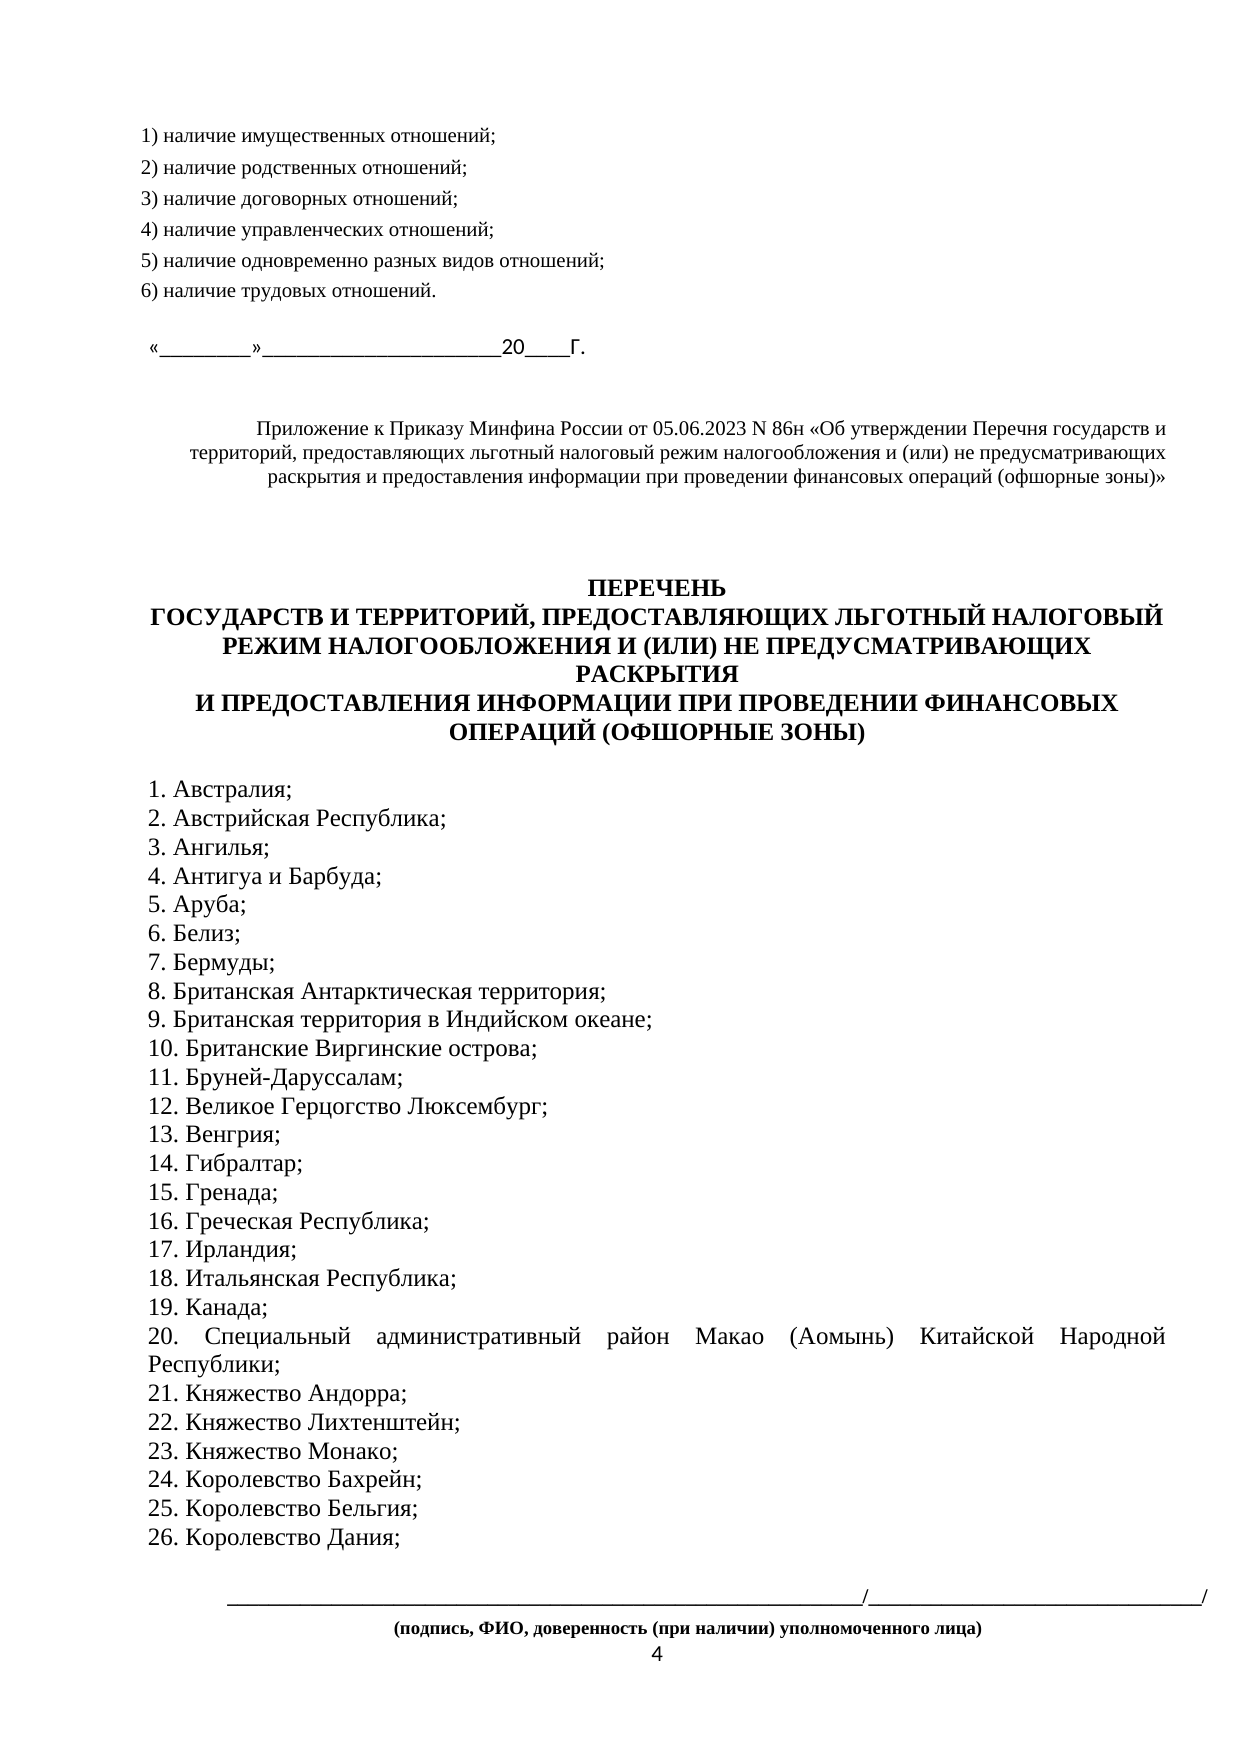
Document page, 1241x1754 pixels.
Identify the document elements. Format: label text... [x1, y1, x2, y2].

text 19. Канада; [148, 1292, 1166, 1321]
table_cell 3) наличие договорных отношений; [129, 183, 865, 214]
text 24. Королевство Бахрейн; [148, 1464, 1166, 1493]
text 21. Княжество Андорра; [148, 1378, 1166, 1407]
text 6. Белиз; [148, 918, 1166, 947]
text 4. Антигуа и Барбуда; [148, 861, 1166, 889]
text 7. Бермуды; [148, 947, 1166, 976]
text 15. Гренада; [148, 1177, 1166, 1206]
text 25. Королевство Бельгия; [148, 1493, 1166, 1522]
table_cell 4) наличие управленческих отношений; [129, 214, 865, 245]
table_cell 1) наличие имущественных отношений; [129, 120, 865, 151]
text ГОСУДАРСТВ И ТЕРРИТОРИЙ, ПРЕДОСТАВЛЯЮЩИХ ЛЬГОТНЫЙ НАЛОГОВЫЙ [148, 602, 1166, 631]
text 17. Ирландия; [148, 1234, 1166, 1263]
text ПЕРЕЧЕНЬ [148, 573, 1166, 602]
text 14. Гибралтар; [148, 1148, 1166, 1177]
text 16. Греческая Республика; [148, 1206, 1166, 1234]
text 20. Специальный административный район Макао (Аомынь) Китайской Народной Республики; [148, 1321, 1166, 1378]
text 22. Княжество Лихтенштейн; [148, 1407, 1166, 1436]
text 3. Ангилья; [148, 832, 1166, 861]
text 5. Аруба; [148, 889, 1166, 918]
text 10. Британские Виргинские острова; [148, 1033, 1166, 1062]
text 1. Австралия; [148, 774, 1166, 803]
text 11. Бруней-Даруссалам; [148, 1062, 1166, 1091]
text 8. Британская Антарктическая территория; [148, 976, 1166, 1004]
text 9. Британская территория в Индийском океане; [148, 1004, 1166, 1033]
table_cell 6) наличие трудовых отношений. [129, 276, 865, 304]
text Приложение к Приказу Минфина России от 05.06.2023 N 86н «Об утверждении Перечня государств и территорий, предоставляющих льготный налоговый режим налогообложения и (или) не предусматривающих раскрытия и предоставления информации при проведении финансовых операций (офшорные зоны)» [148, 416, 1166, 488]
table_cell 5) наличие одновременно разных видов отношений; [129, 245, 865, 276]
table_cell 2) наличие родственных отношений; [129, 151, 865, 182]
text ОПЕРАЦИЙ (ОФШОРНЫЕ ЗОНЫ) [148, 717, 1166, 746]
text 12. Великое Герцогство Люксембург; [148, 1091, 1166, 1119]
text И ПРЕДОСТАВЛЕНИЯ ИНФОРМАЦИИ ПРИ ПРОВЕДЕНИИ ФИНАНСОВЫХ [148, 688, 1166, 717]
text 26. Королевство Дания; [148, 1522, 1166, 1551]
text «________»_____________________20____Г. [148, 332, 1166, 360]
text 2. Австрийская Республика; [148, 803, 1166, 832]
text 23. Княжество Монако; [148, 1436, 1166, 1464]
text РЕЖИМ НАЛОГООБЛОЖЕНИЯ И (ИЛИ) НЕ ПРЕДУСМАТРИВАЮЩИХ РАСКРЫТИЯ [148, 631, 1166, 688]
text 18. Итальянская Республика; [148, 1263, 1166, 1292]
text 13. Венгрия; [148, 1119, 1166, 1148]
